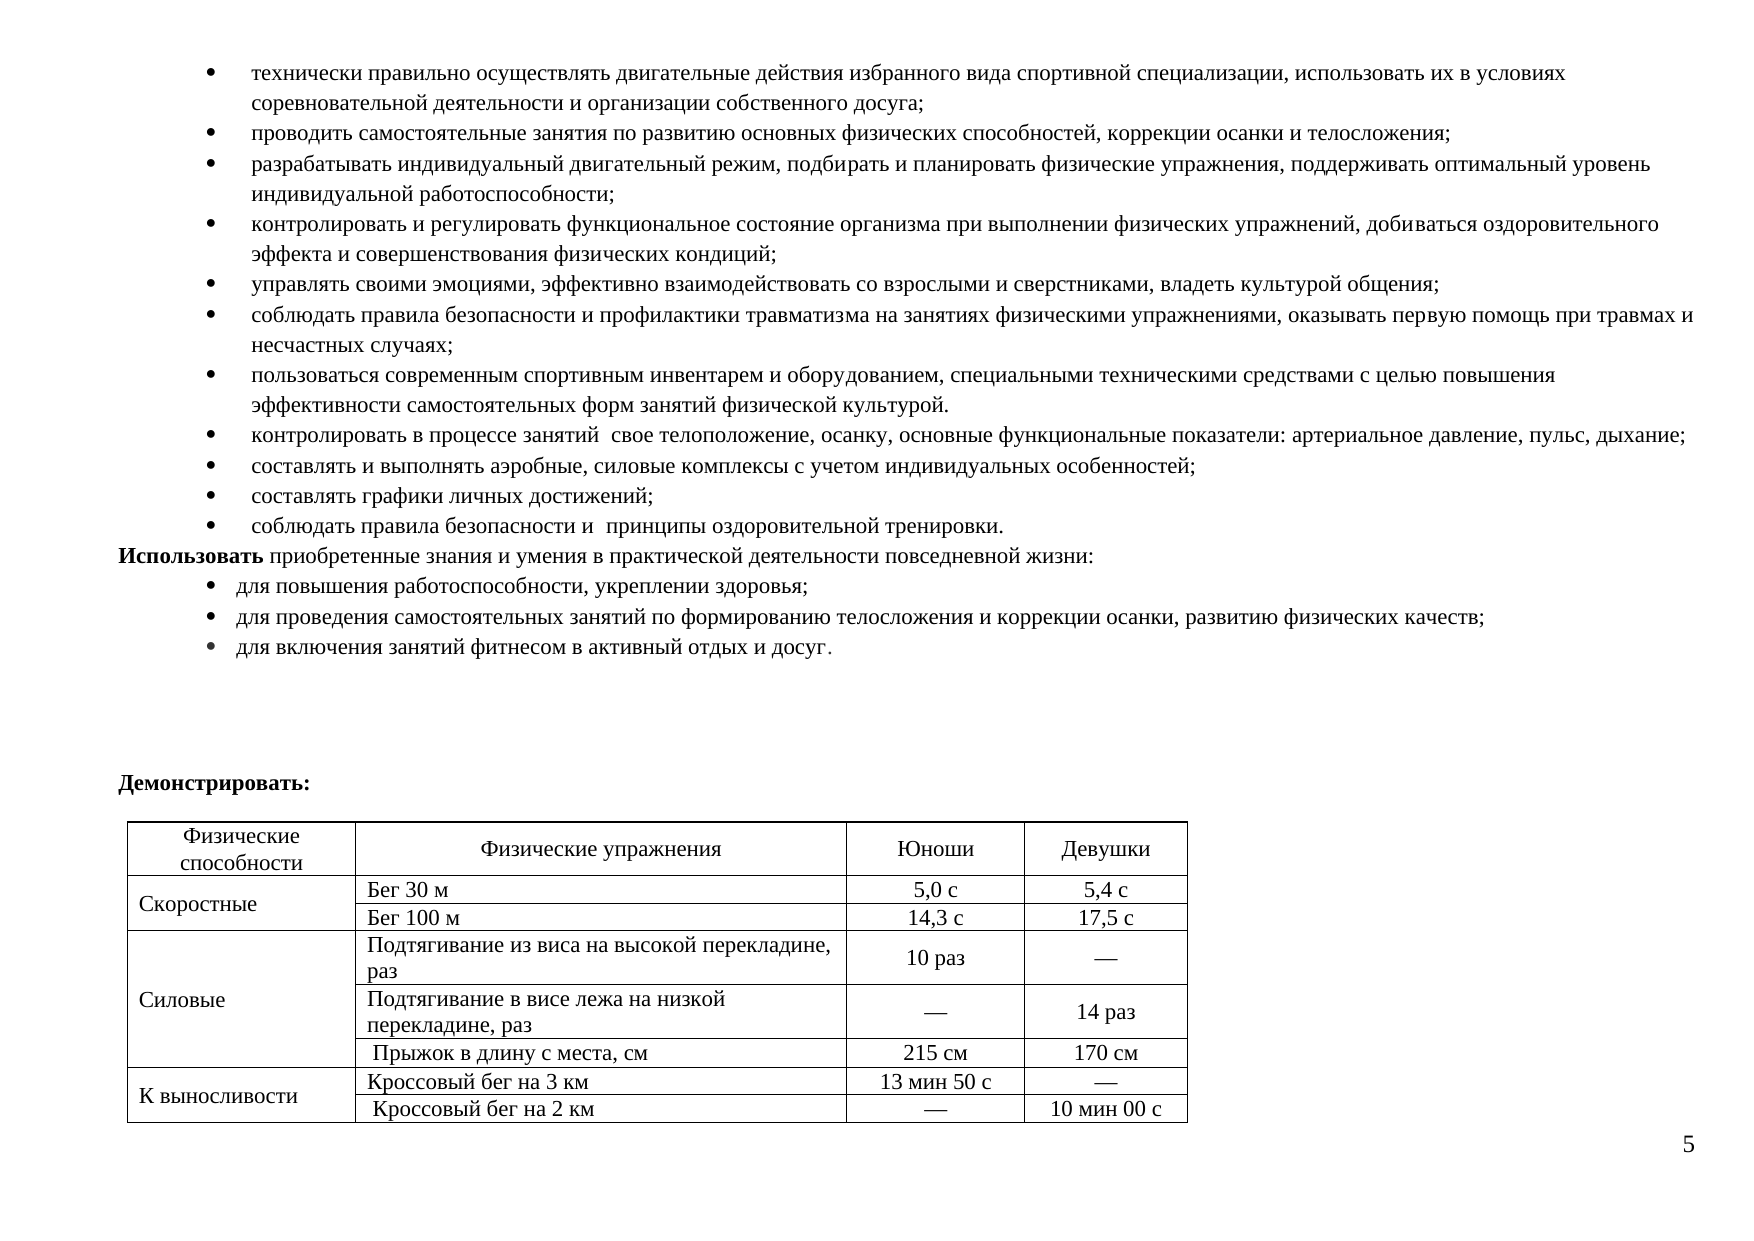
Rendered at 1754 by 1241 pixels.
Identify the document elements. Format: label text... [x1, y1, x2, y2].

list составлять графики личных достижений; [207, 482, 1695, 508]
table_header Девушки [1025, 823, 1187, 875]
list пользоваться современным спортивным инвентарем и оборудованием, специальными техническими средствами с целью повышения эффективности самостоятельных форм занятий физической культурой. [207, 361, 1695, 418]
list управлять своими эмоциями, эффективно взаимодействовать со взрослыми и сверстниками, владеть культурой общения; [207, 271, 1695, 297]
table_cell Кроссовый бег на 3 км [356, 1068, 846, 1094]
table_cell — [847, 985, 1024, 1037]
table_header Физические способности [128, 823, 355, 875]
table_cell 170 см [1025, 1039, 1187, 1067]
table_cell Кроссовый бег на 2 км [356, 1095, 846, 1122]
list соблюдать правила безопасности и принципы оздоровительной тренировки. [207, 512, 1695, 538]
list для повышения работоспособности, укреплении здоровья; [207, 573, 1695, 599]
table_cell 10 раз [847, 931, 1024, 984]
table_cell Бег 100 м [356, 904, 846, 930]
list составлять и выполнять аэробные, силовые комплексы с учетом индивидуальных особенностей; [207, 452, 1695, 478]
list соблюдать правила безопасности и профилактики травматизма на занятиях физическими упражнениями, оказывать первую помощь при травмах и несчастных случаях; [207, 301, 1695, 357]
table_cell 10 мин 00 с [1025, 1095, 1187, 1122]
table_cell — [847, 1095, 1024, 1122]
table_cell Бег 30 м [356, 876, 846, 902]
list контролировать и регулировать функциональное состояние организма при выполнении физических упражнений, добиваться оздоровительного эффекта и совершенствования физических кондиций; [207, 210, 1695, 267]
table_cell Скоростные [128, 876, 355, 930]
table_cell Подтягивание в висе лежа на низкой перекладине, раз [356, 985, 846, 1037]
table_header Физические упражнения [356, 823, 846, 875]
table_cell — [1025, 931, 1187, 984]
table_cell Подтягивание из виса на высокой перекладине, раз [356, 931, 846, 984]
table_cell 17,5 с [1025, 904, 1187, 930]
table_cell Прыжок в длину с места, см [356, 1039, 846, 1067]
table_header Юноши [847, 823, 1024, 875]
list для включения занятий фитнесом в активный отдых и досуг. [207, 633, 1695, 659]
table_cell 13 мин 50 с [847, 1068, 1024, 1094]
text Демонстрировать: [118, 769, 1695, 795]
table_cell 5,4 с [1025, 876, 1187, 902]
table_cell 215 см [847, 1039, 1024, 1067]
table_cell 5,0 с [847, 876, 1024, 902]
list технически правильно осуществлять двигательные действия избранного вида спортивной специализации, использовать их в условиях соревновательной деятельности и организации собственного досуга; [207, 59, 1695, 116]
table_cell 14,3 с [847, 904, 1024, 930]
list проводить самостоятельные занятия по развитию основных физических способностей, коррекции осанки и телосложения; [207, 119, 1695, 146]
list для проведения самостоятельных занятий по формированию телосложения и коррекции осанки, развитию физических качеств; [207, 603, 1695, 629]
text Использовать приобретенные знания и умения в практической деятельности повседневной жизни: [118, 542, 1695, 569]
list контролировать в процессе занятий свое телоположение, осанку, основные функциональные показатели: артериальное давление, пульс, дыхание; [207, 422, 1695, 448]
table_cell Силовые [128, 931, 355, 1067]
table_cell — [1025, 1068, 1187, 1094]
table_cell 14 раз [1025, 985, 1187, 1037]
list разрабатывать индивидуальный двигательный режим, подбирать и планировать физические упражнения, поддерживать оптимальный уровень индивидуальной работоспособности; [207, 150, 1695, 206]
table_cell К выносливости [128, 1068, 355, 1122]
